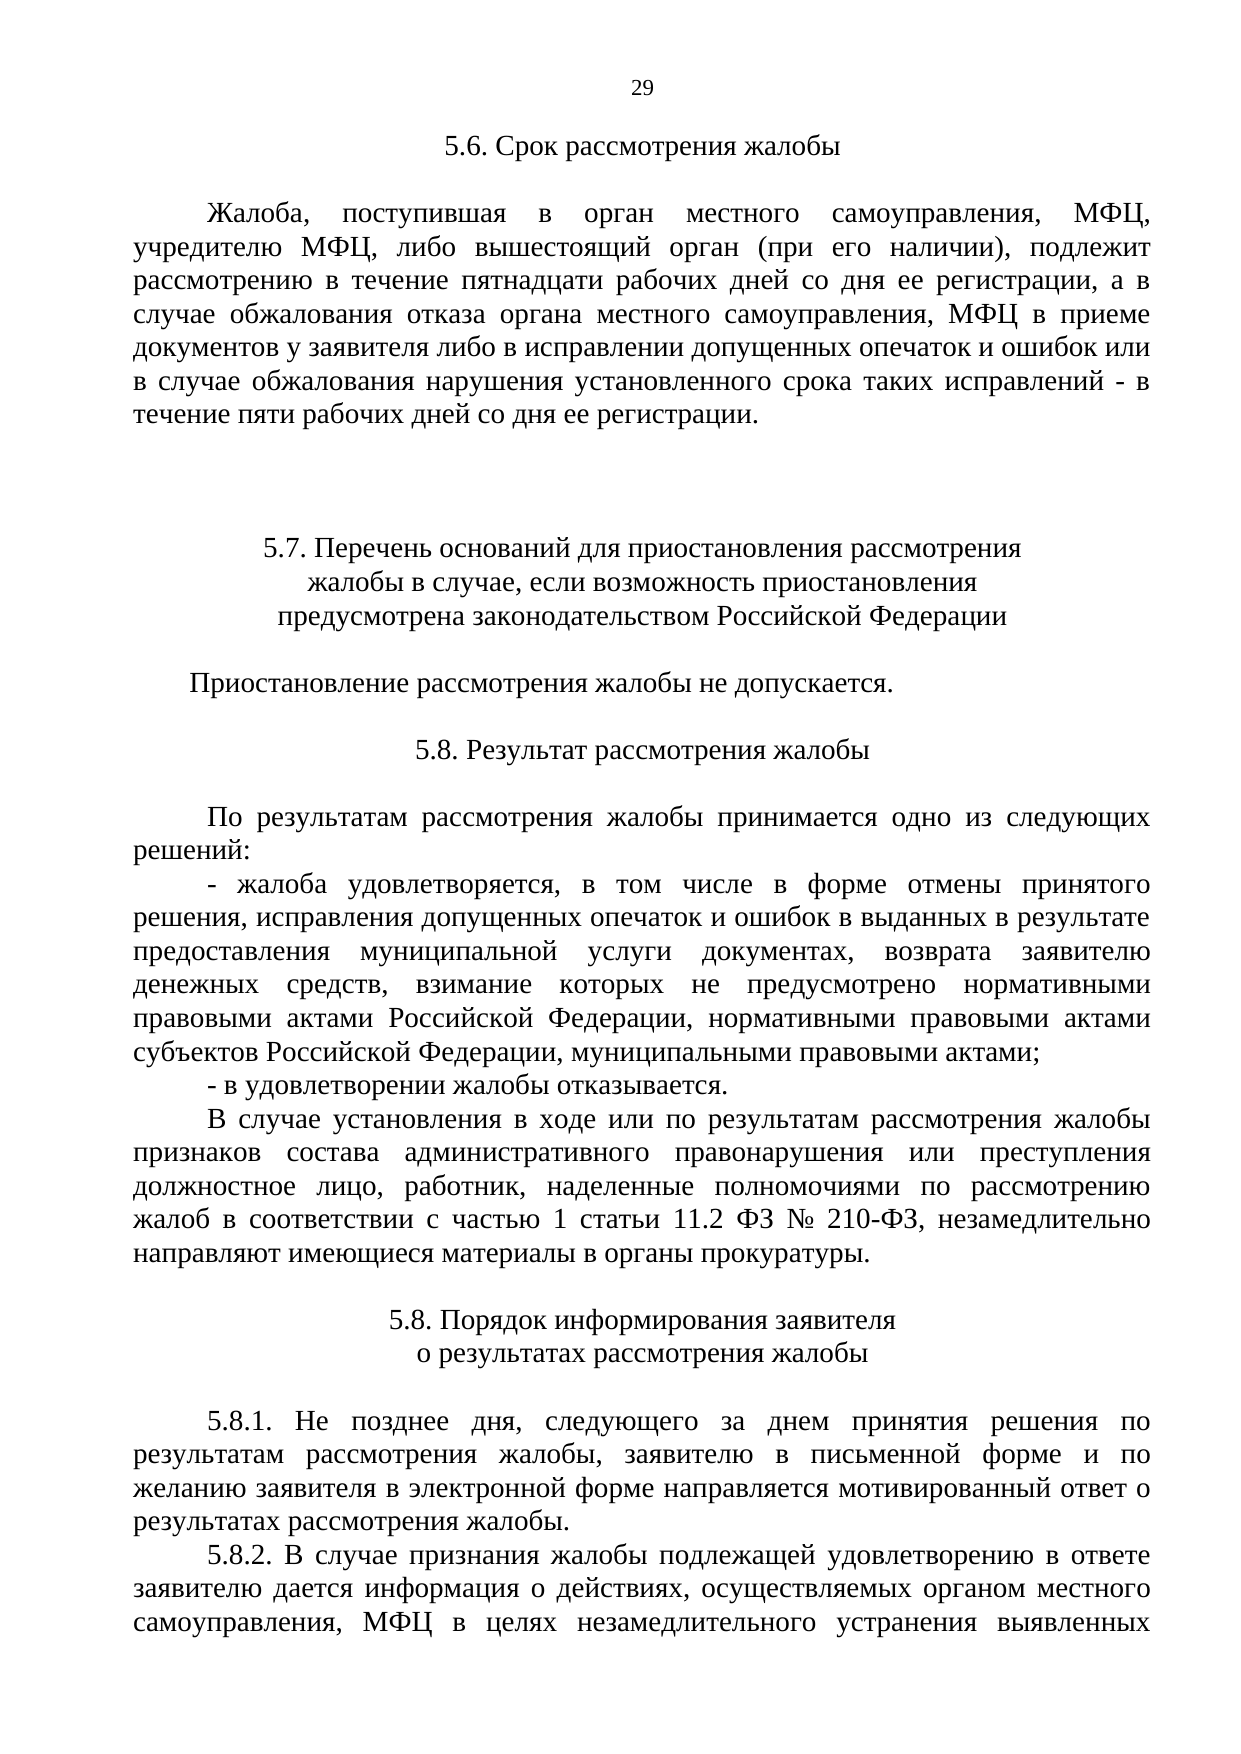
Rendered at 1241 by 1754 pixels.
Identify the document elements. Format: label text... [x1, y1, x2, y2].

text 5.8.1. Не позднее дня, следующего за днем принятия решения по результатам рассмотрения жалобы, заявителю в письменной форме и по желанию заявителя в электронной форме направляется мотивированный ответ о результатах рассмотрения жалобы. [133, 1403, 1152, 1537]
text В случае установления в ходе или по результатам рассмотрения жалобы признаков состава административного правонарушения или преступления должностное лицо, работник, наделенные полномочиями по рассмотрению жалоб в соответствии с частью 1 статьи 11.2 ФЗ № 210-ФЗ, незамедлительно направляют имеющиеся материалы в органы прокуратуры. [133, 1101, 1152, 1268]
text - в удовлетворении жалобы отказывается. [133, 1067, 1152, 1101]
text 5.8. Результат рассмотрения жалобы [133, 732, 1152, 765]
text жалобы в случае, если возможность приостановления [133, 564, 1152, 598]
text 5.8. Порядок информирования заявителя [133, 1302, 1152, 1336]
text о результатах рассмотрения жалобы [133, 1336, 1152, 1369]
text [133, 1537, 1152, 1637]
text Приостановление рассмотрения жалобы не допускается. [133, 665, 1152, 698]
text предусмотрена законодательством Российской Федерации [133, 598, 1152, 631]
text По результатам рассмотрения жалобы принимается одно из следующих решений: [133, 799, 1152, 866]
text 5.6. Срок рассмотрения жалобы [133, 128, 1152, 162]
text - жалоба удовлетворяется, в том числе в форме отмены принятого решения, исправления допущенных опечаток и ошибок в выданных в результате предоставления муниципальной услуги документах, возврата заявителю денежных средств, взимание которых не предусмотрено нормативными правовыми актами Российской Федерации, нормативными правовыми актами субъектов Российской Федерации, муниципальными правовыми актами; [133, 866, 1152, 1067]
text 5.7. Перечень оснований для приостановления рассмотрения [133, 531, 1152, 564]
text Жалоба, поступившая в орган местного самоуправления, МФЦ, учредителю МФЦ, либо вышестоящий орган (при его наличии), подлежит рассмотрению в течение пятнадцати рабочих дней со дня ее регистрации, а в случае обжалования отказа органа местного самоуправления, МФЦ в приеме документов у заявителя либо в исправлении допущенных опечаток и ошибок или в случае обжалования нарушения установленного срока таких исправлений - в течение пяти рабочих дней со дня ее регистрации. [133, 195, 1152, 430]
